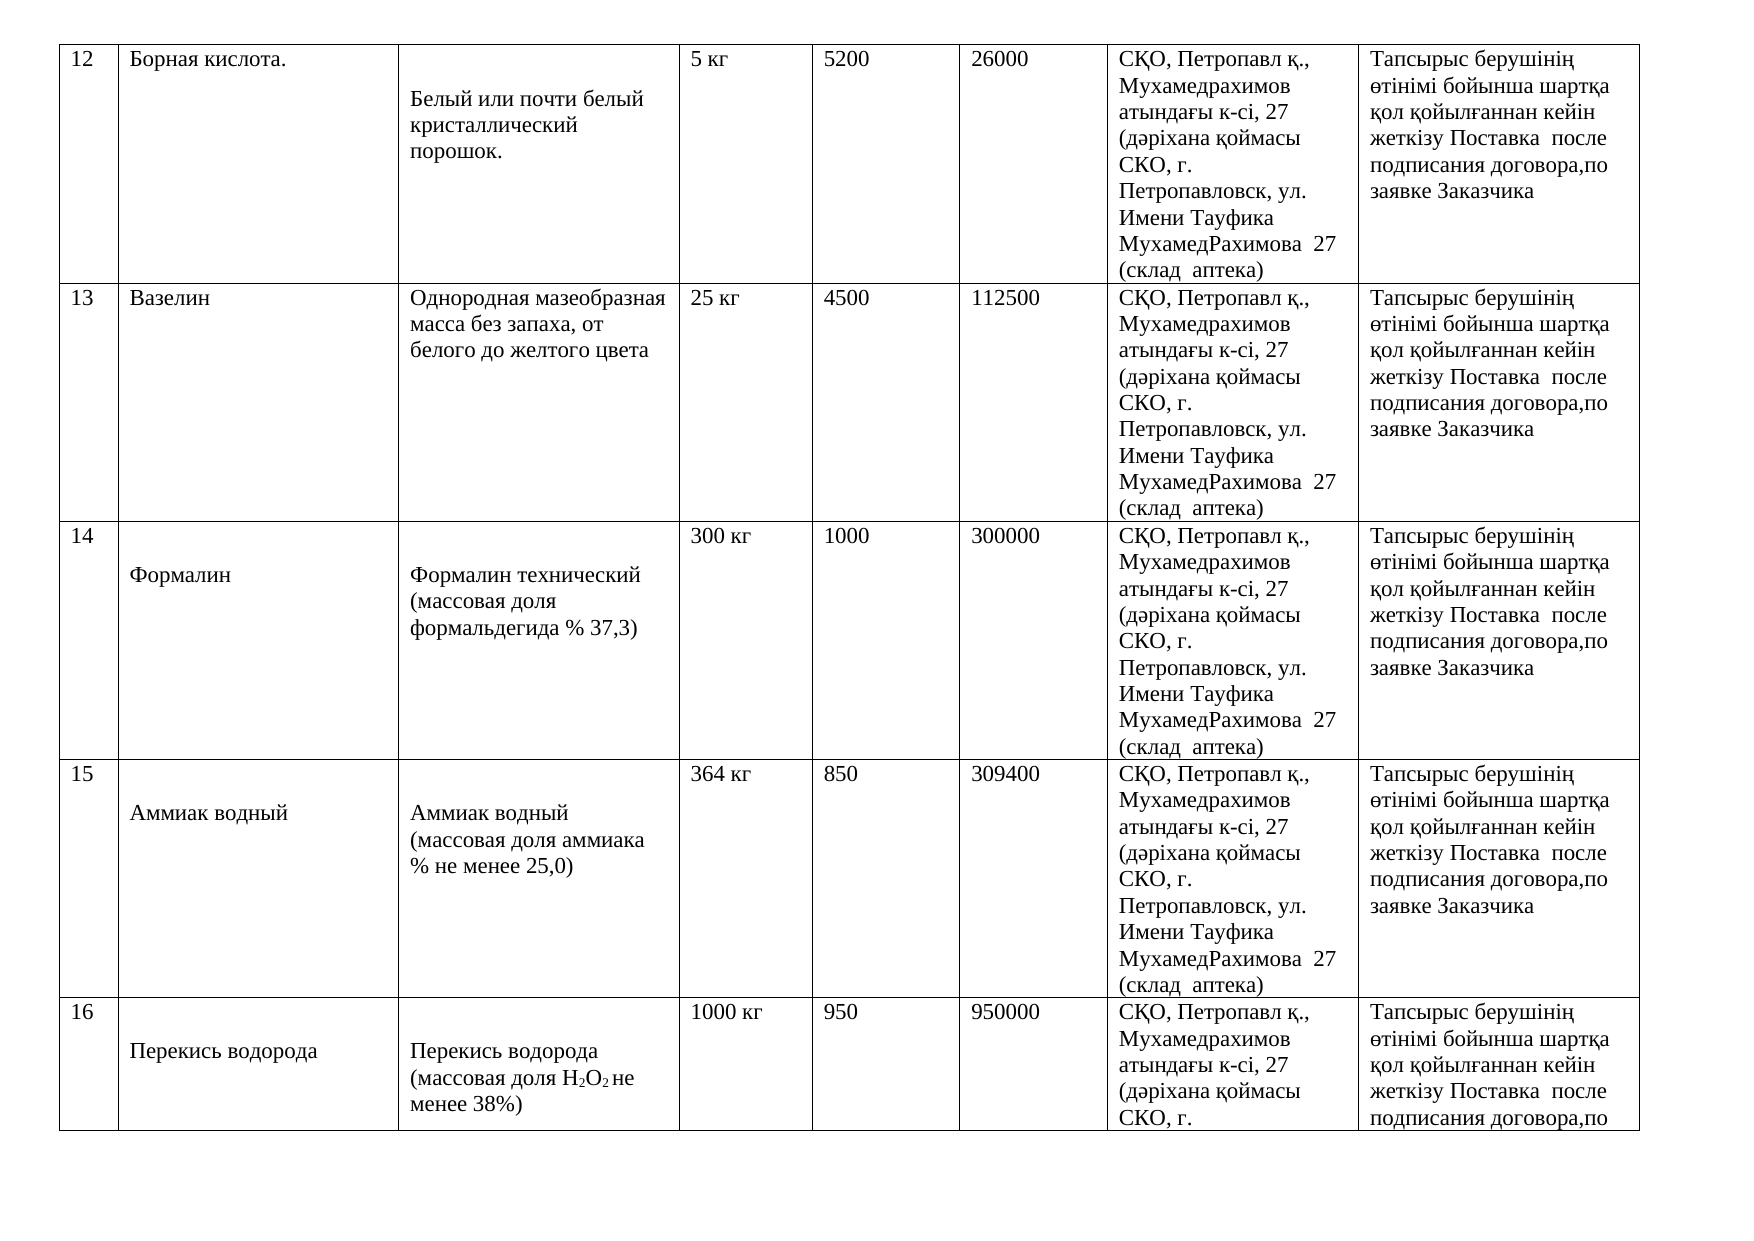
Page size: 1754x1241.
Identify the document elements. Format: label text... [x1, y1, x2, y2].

table_cell Тапсырыс берушінің өтінімі бойынша шартқа қол қойылғаннан кейін жеткізу Поставка после подписания договора,по заявке Заказчика [1359, 284, 1639, 521]
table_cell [1108, 45, 1358, 283]
table_cell 1000 [813, 522, 959, 759]
table_cell Перекись водорода [119, 998, 398, 1130]
table_cell 15 [60, 760, 118, 997]
table_cell Формалин [119, 522, 398, 759]
table_cell 25 кг [680, 284, 812, 521]
table_cell 5 кг [680, 45, 812, 283]
table_cell 300 кг [680, 522, 812, 759]
table_cell 14 [60, 522, 118, 759]
table_cell 13 [60, 284, 118, 521]
table_cell 16 [60, 998, 118, 1130]
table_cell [1108, 998, 1358, 1130]
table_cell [1359, 998, 1639, 1130]
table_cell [1359, 45, 1639, 283]
table_cell Вазелин [119, 284, 398, 521]
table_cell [399, 998, 679, 1130]
table_cell Аммиак водный (массовая доля аммиака % не менее 25,0) [399, 760, 679, 997]
table_cell Однородная мазеобразная масса без запаха, от белого до желтого цвета [399, 284, 679, 521]
table_cell 1000 кг [680, 998, 812, 1130]
table_cell 950000 [960, 998, 1107, 1130]
table_cell 850 [813, 760, 959, 997]
table_cell 112500 [960, 284, 1107, 521]
table_cell Белый или почти белый кристаллический порошок. [399, 45, 679, 283]
table_cell Тапсырыс берушінің өтінімі бойынша шартқа қол қойылғаннан кейін жеткізу Поставка после подписания договора,по заявке Заказчика [1359, 760, 1639, 997]
table_cell Тапсырыс берушінің өтінімі бойынша шартқа қол қойылғаннан кейін жеткізу Поставка после подписания договора,по заявке Заказчика [1359, 522, 1639, 759]
table_cell Борная кислота. [119, 45, 398, 283]
table_cell 12 [60, 45, 118, 283]
table_cell 5200 [813, 45, 959, 283]
table_cell 26000 [960, 45, 1107, 283]
table_cell 950 [813, 998, 959, 1130]
table_cell Формалин технический (массовая доля формальдегида % 37,3) [399, 522, 679, 759]
table_cell Аммиак водный [119, 760, 398, 997]
table_cell 309400 [960, 760, 1107, 997]
table_cell 300000 [960, 522, 1107, 759]
table_cell 364 кг [680, 760, 812, 997]
table_cell 4500 [813, 284, 959, 521]
